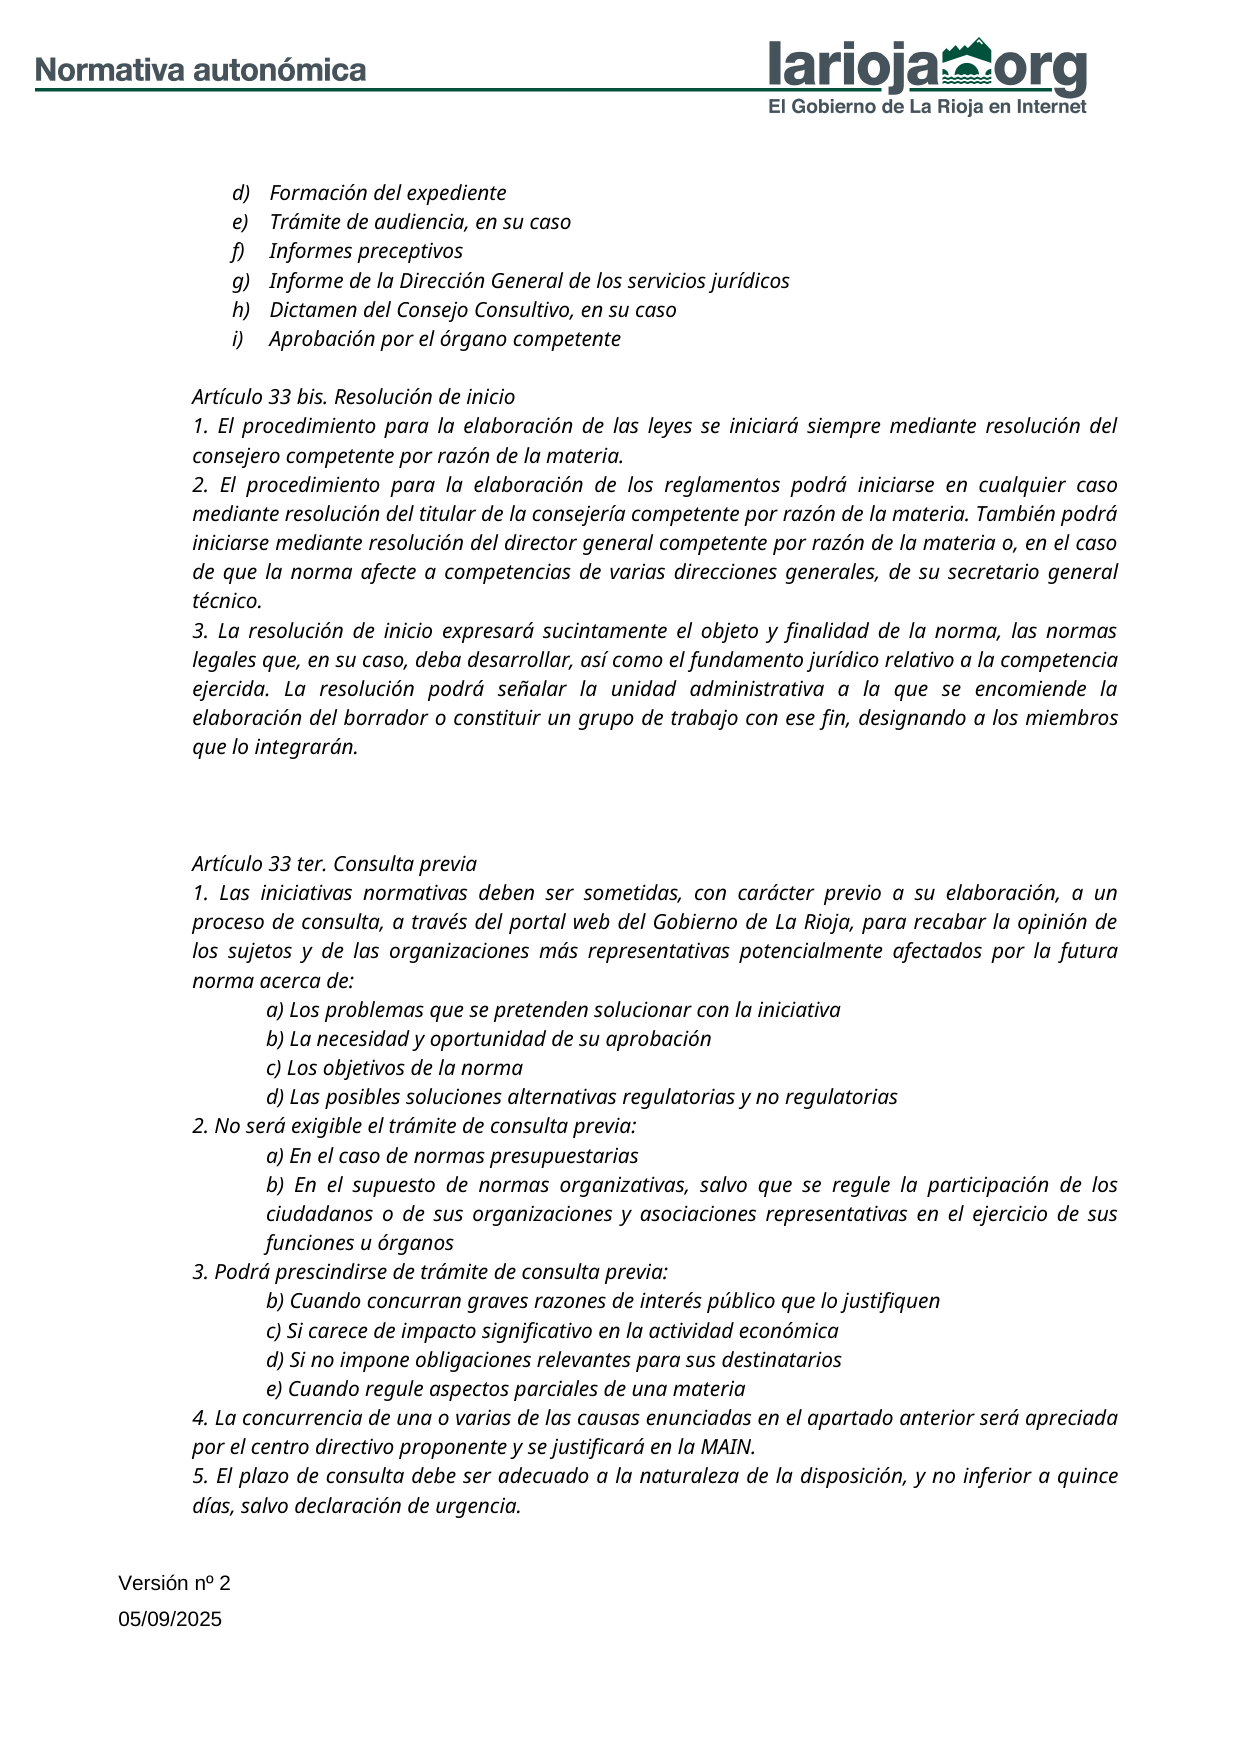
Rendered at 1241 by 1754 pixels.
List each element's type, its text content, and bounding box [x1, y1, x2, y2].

text 3. La resolución de inicio expresará sucintamente el objeto y finalidad de la norma, las normas legales que, en su caso, deba desarrollar, así como el fundamento jurídico relativo a la competencia ejercida. La resolución podrá señalar la unidad administrativa a la que se encomiende la elaboración del borrador o constituir un grupo de trabajo con ese fin, designando a los miembros que lo integrarán. [192, 615, 1122, 761]
list Trámite de audiencia, en su caso [232, 206, 1122, 236]
text Artículo 33 bis. Resolución de inicio [192, 381, 1122, 411]
text b) La necesidad y oportunidad de su aprobación [266, 1023, 1122, 1052]
text 2. No será exigible el trámite de consulta previa: [192, 1111, 1122, 1140]
text 2. El procedimiento para la elaboración de los reglamentos podrá iniciarse en cualquier caso mediante resolución del titular de la consejería competente por razón de la materia. También podrá iniciarse mediante resolución del director general competente por razón de la materia o, en el caso de que la norma afecte a competencias de varias direcciones generales, de su secretario general técnico. [192, 469, 1122, 615]
text 3. Podrá prescindirse de trámite de consulta previa: [192, 1256, 1122, 1286]
text c) Si carece de impacto significativo en la actividad económica [266, 1315, 1122, 1344]
text a) En el caso de normas presupuestarias [266, 1140, 1122, 1169]
text d) Las posibles soluciones alternativas regulatorias y no regulatorias [266, 1081, 1122, 1111]
list Aprobación por el órgano competente [232, 323, 1122, 352]
text 5. El plazo de consulta debe ser adecuado a la naturaleza de la disposición, y no inferior a quince días, salvo declaración de urgencia. [192, 1461, 1122, 1519]
text b) Cuando concurran graves razones de interés público que lo justifiquen [266, 1286, 1122, 1315]
text b) En el supuesto de normas organizativas, salvo que se regule la participación de los ciudadanos o de sus organizaciones y asociaciones representativas en el ejercicio de sus funciones u órganos [266, 1169, 1122, 1256]
text d) Si no impone obligaciones relevantes para sus destinatarios [266, 1344, 1122, 1373]
list Informe de la Dirección General de los servicios jurídicos [232, 265, 1122, 294]
list Formación del expediente [232, 177, 1122, 206]
list Informes preceptivos [232, 236, 1122, 265]
text c) Los objetivos de la norma [266, 1052, 1122, 1081]
text e) Cuando regule aspectos parciales de una materia [266, 1373, 1122, 1402]
text a) Los problemas que se pretenden solucionar con la iniciativa [266, 994, 1122, 1023]
text 1. El procedimiento para la elaboración de las leyes se iniciará siempre mediante resolución del consejero competente por razón de la materia. [192, 411, 1122, 469]
text Artículo 33 ter. Consulta previa [192, 848, 1122, 877]
picture [31, 32, 1091, 121]
text 1. Las iniciativas normativas deben ser sometidas, con carácter previo a su elaboración, a un proceso de consulta, a través del portal web del Gobierno de La Rioja, para recabar la opinión de los sujetos y de las organizaciones más representativas potencialmente afectados por la futura norma acerca de: [192, 877, 1122, 994]
list Dictamen del Consejo Consultivo, en su caso [232, 294, 1122, 323]
text 4. La concurrencia de una o varias de las causas enunciadas en el apartado anterior será apreciada por el centro directivo proponente y se justificará en la MAIN. [192, 1402, 1122, 1461]
